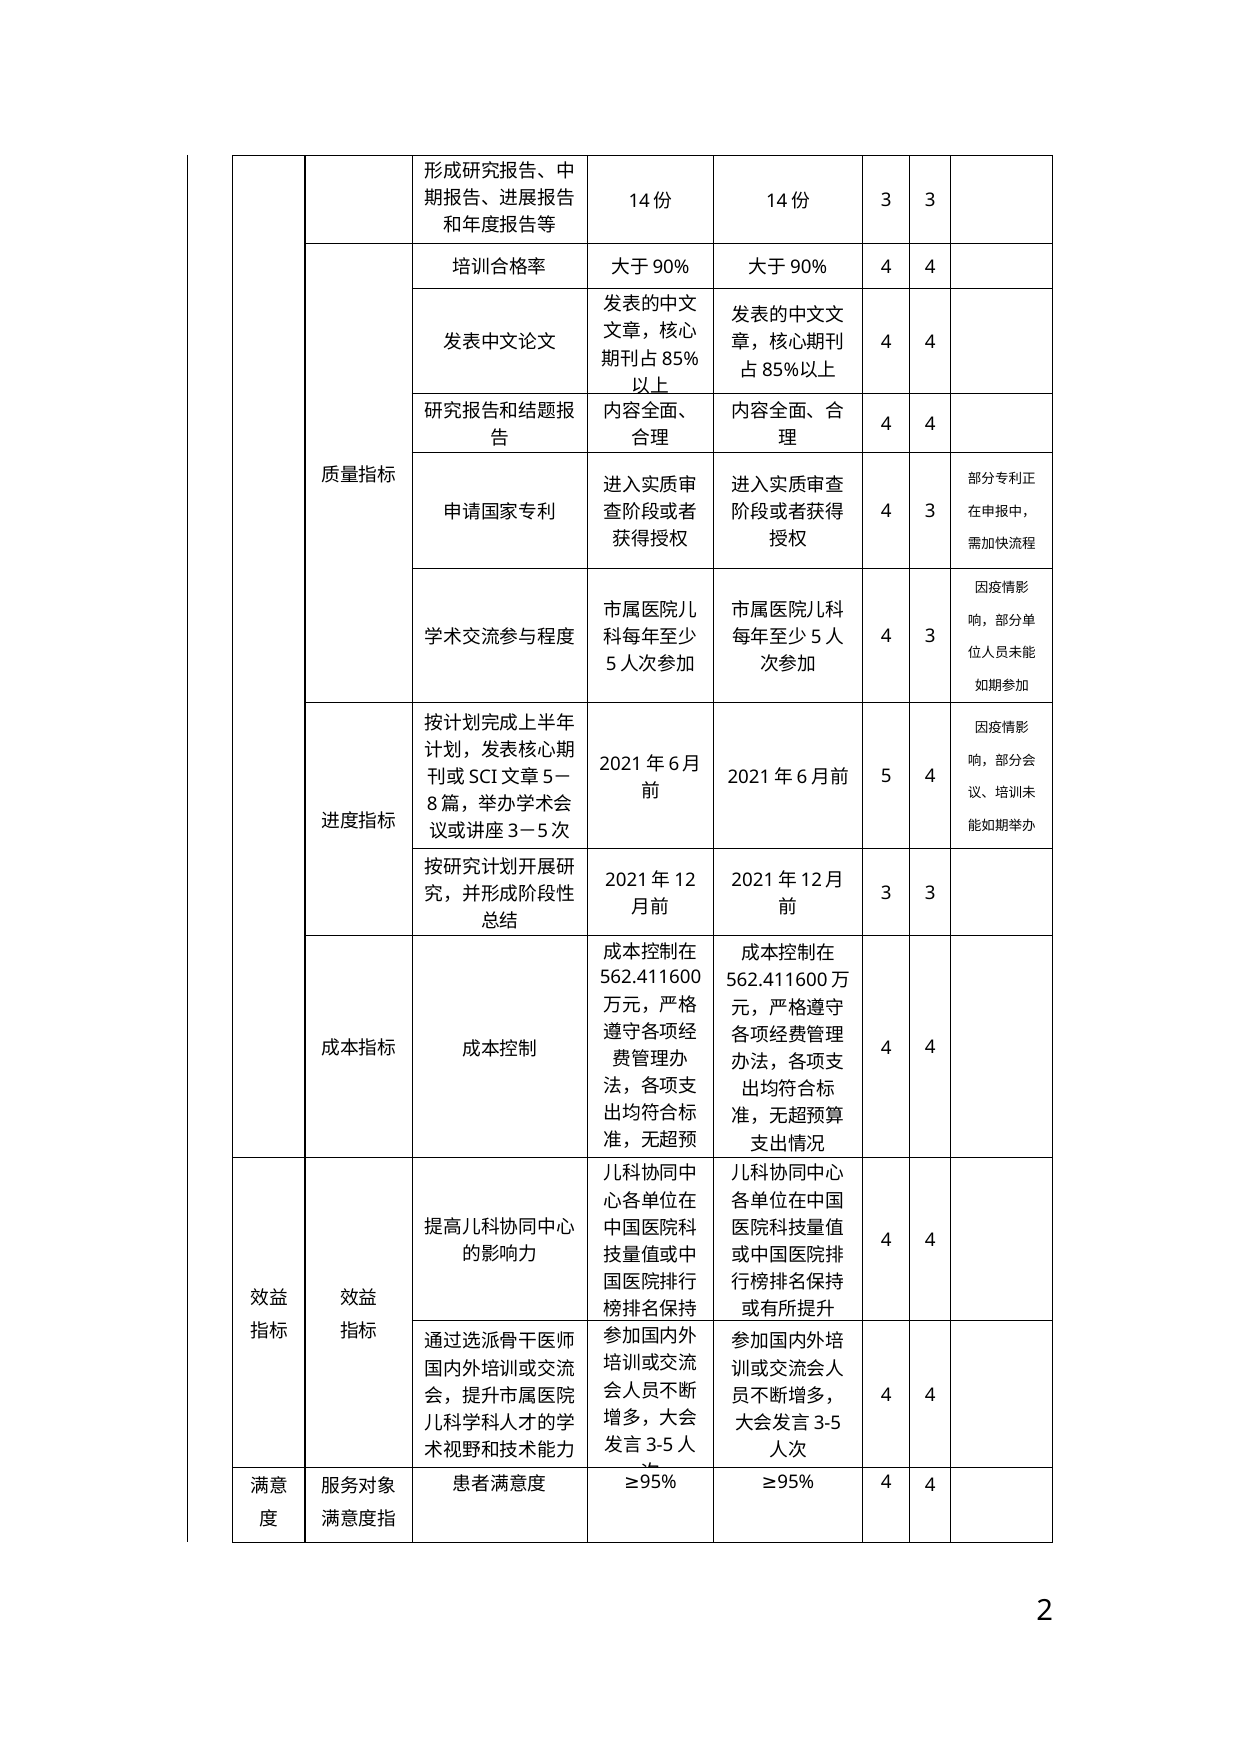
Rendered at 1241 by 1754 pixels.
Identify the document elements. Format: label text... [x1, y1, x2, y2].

table_cell 进入实质审查阶段或者获得授权 [714, 453, 862, 568]
table_cell 3 [863, 849, 909, 935]
table_cell 4 [863, 289, 909, 393]
table_cell 服务对象满意度指标 [306, 1468, 412, 1542]
table_cell 4 [863, 244, 909, 288]
table_cell 2021年12月前 [714, 849, 862, 935]
table_cell 14份 [714, 156, 862, 243]
table_cell [951, 244, 1052, 288]
table_cell 部分专利正在申报中，需加快流程 [951, 453, 1052, 568]
table_cell 成本控制在562.411600万元，严格遵守各项经费管理办法，各项支出均符合标准，无超预算支出情况 [714, 936, 862, 1157]
table_cell 参加国内外培训或交流会人员不断增多，大会发言3-5人次 [714, 1321, 862, 1467]
table_cell 成本指标 [306, 936, 412, 1157]
table_cell 因疫情影响，部分会议、培训未能如期举办 [951, 703, 1052, 848]
table_cell 发表的中文文章，核心期刊占85%以上 [588, 289, 713, 393]
table_cell 患者满意度 [413, 1468, 587, 1542]
table_cell 儿科协同中心各单位在中国医院科技量值或中国医院排行榜排名保持或有所提升 [714, 1158, 862, 1320]
table_cell 儿科协同中心各单位在中国医院科技量值或中国医院排行榜排名保持或有所提升 [588, 1158, 713, 1320]
table_cell 成本控制 [413, 936, 587, 1157]
table_cell 成本控制在562.411600万元，严格遵守各项经费管理办法，各项支出均符合标准，无超预算支出情况 [588, 936, 713, 1157]
table_cell 大于90% [714, 244, 862, 288]
table_cell 提高儿科协同中心的影响力 [413, 1158, 587, 1320]
table_cell 4 [910, 936, 950, 1157]
table_cell 3 [863, 156, 909, 243]
table_cell 满意度 指标 [233, 1468, 304, 1542]
table_cell 内容全面、合理 [588, 394, 713, 452]
table_cell 2021年6月前 [588, 703, 713, 848]
table_cell 4 [910, 1158, 950, 1320]
table_cell 市属医院儿科每年至少5人次参加 [714, 569, 862, 702]
table_cell [951, 936, 1052, 1157]
table_cell 研究报告和结题报告 [413, 394, 587, 452]
table_cell [951, 156, 1052, 243]
table_cell 4 [910, 703, 950, 848]
table_cell 4 [863, 936, 909, 1157]
table_cell ≥95% [588, 1468, 713, 1542]
table_cell 因疫情影响，部分单位人员未能如期参加 [951, 569, 1052, 702]
table_cell 4 [863, 394, 909, 452]
table_cell 4 [910, 394, 950, 452]
table_cell [951, 849, 1052, 935]
table_cell 2021年12月前 [588, 849, 713, 935]
table_cell 内容全面、合理 [714, 394, 862, 452]
table_cell 14份 [588, 156, 713, 243]
table_cell 形成研究报告、中期报告、进展报告和年度报告等 [413, 156, 587, 243]
table_cell 按计划完成上半年计划，发表核心期刊或SCI文章5－8篇，举办学术会议或讲座3－5次 [413, 703, 587, 848]
table_cell 4 [863, 569, 909, 702]
table_cell 4 [863, 1321, 909, 1467]
table_cell 效益 指标 [233, 1158, 304, 1467]
table_cell 发表中文论文 [413, 289, 587, 393]
table_cell 通过选派骨干医师国内外培训或交流会，提升市属医院儿科学科人才的学术视野和技术能力 [413, 1321, 587, 1467]
table_cell 进度指标 [306, 703, 412, 935]
table_cell 4 [910, 1468, 950, 1542]
table_cell 4 [863, 1468, 909, 1542]
table_cell [951, 289, 1052, 393]
table_cell 4 [910, 244, 950, 288]
table_cell 3 [910, 569, 950, 702]
table_cell 申请国家专利 [413, 453, 587, 568]
table_cell 3 [910, 453, 950, 568]
table_cell 4 [863, 1158, 909, 1320]
table_cell 按研究计划开展研究，并形成阶段性总结 [413, 849, 587, 935]
table_cell 4 [910, 289, 950, 393]
table_cell ≥95% [714, 1468, 862, 1542]
table_cell 参加国内外培训或交流会人员不断增多，大会发言3-5人次 [588, 1321, 713, 1467]
table_cell [951, 394, 1052, 452]
table_cell 大于90% [588, 244, 713, 288]
table_cell 3 [910, 849, 950, 935]
table_cell 4 [863, 453, 909, 568]
table_cell 学术交流参与程度 [413, 569, 587, 702]
table_cell 进入实质审查阶段或者获得授权 [588, 453, 713, 568]
table_cell 质量指标 [306, 244, 412, 702]
table_cell 5 [863, 703, 909, 848]
table_cell 4 [910, 1321, 950, 1467]
table_cell 发表的中文文章，核心期刊占85%以上 [714, 289, 862, 393]
table_cell 2021年6月前 [714, 703, 862, 848]
table_cell [951, 1468, 1052, 1542]
table_cell [951, 1158, 1052, 1320]
table_cell 效益 指标 [306, 1158, 412, 1467]
table_cell 市属医院儿科每年至少5人次参加 [588, 569, 713, 702]
table_cell 3 [910, 156, 950, 243]
table_cell [951, 1321, 1052, 1467]
table_cell 培训合格率 [413, 244, 587, 288]
